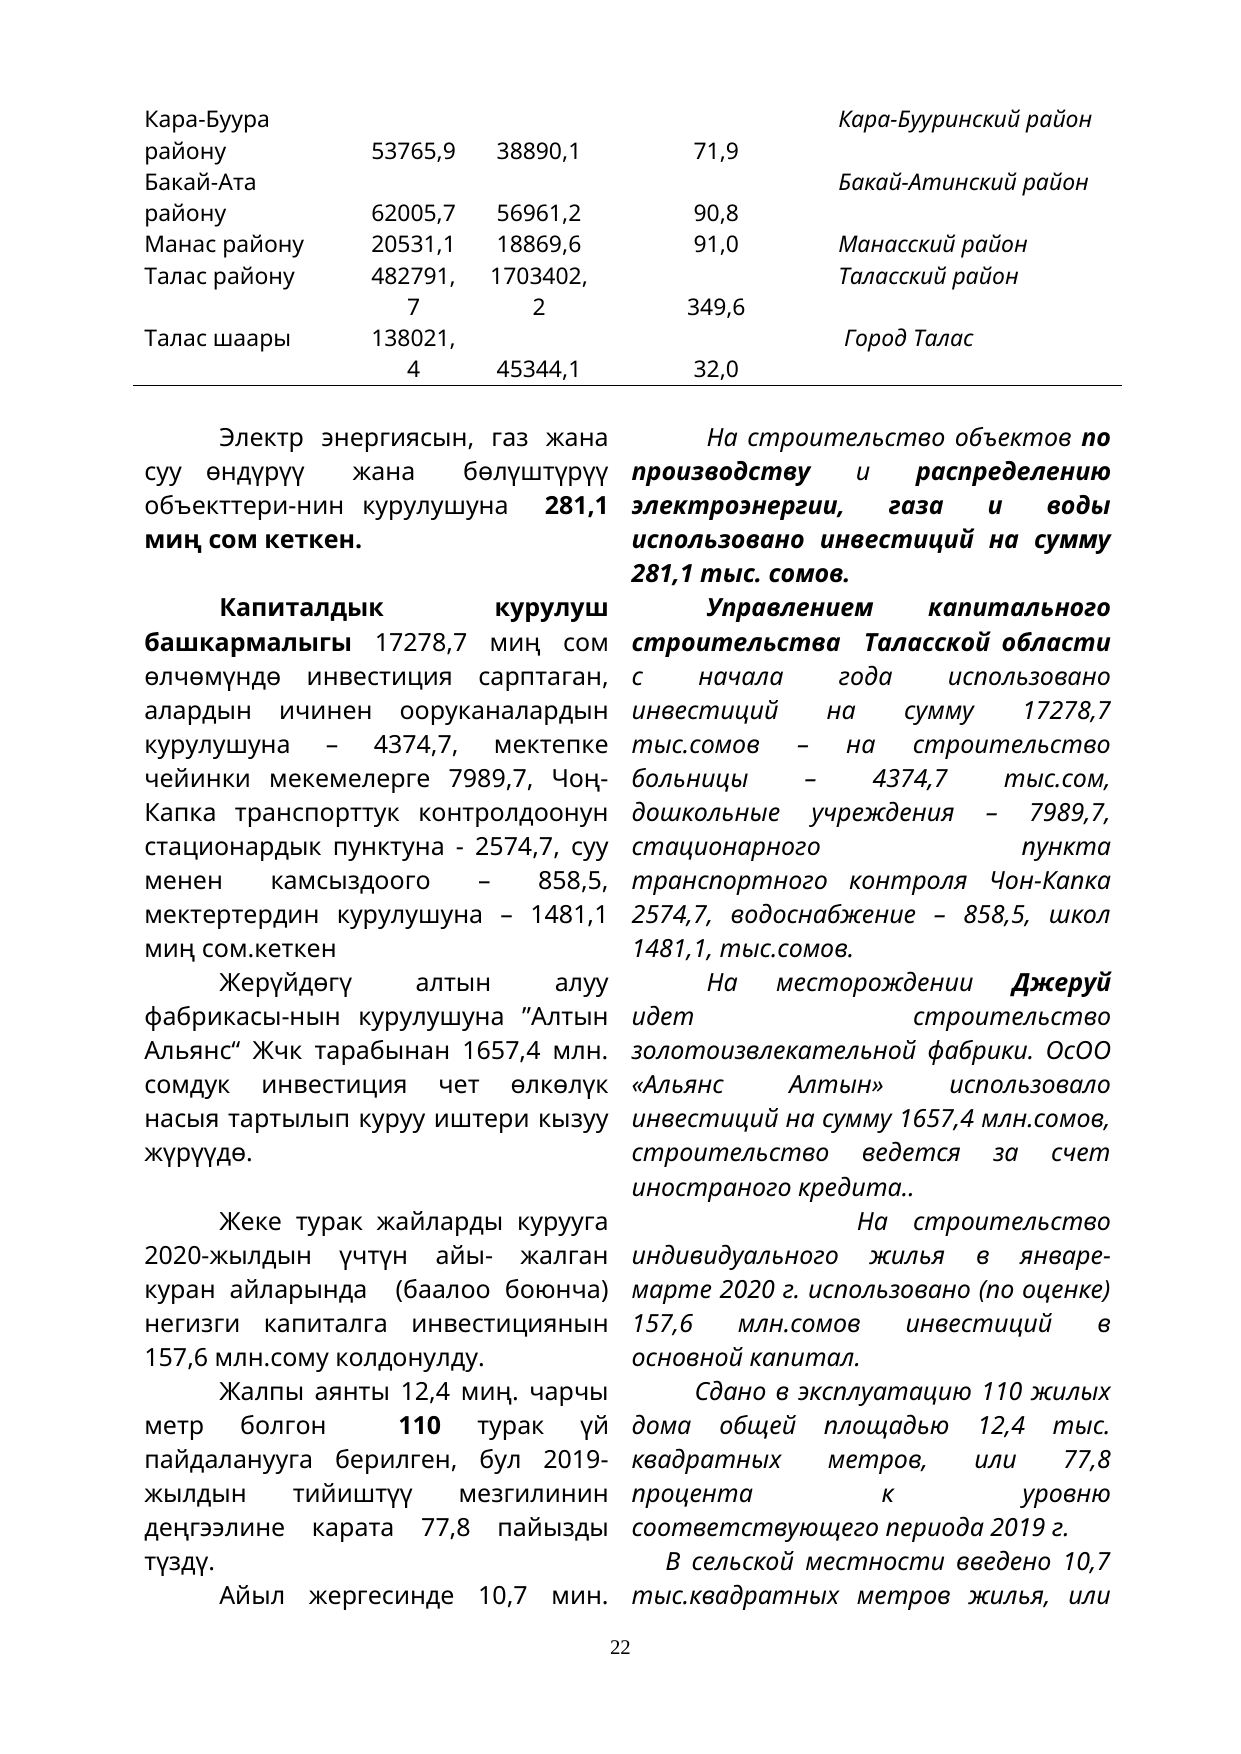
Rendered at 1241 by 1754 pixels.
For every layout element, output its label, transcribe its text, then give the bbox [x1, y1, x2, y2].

table_cell 32,0 [605, 322, 827, 385]
table_cell На строительство индивидуального жилья в январе-марте 2020 г. использовано (по оценке) 157,6 млн.сомов инвестиций в основной капитал. [620, 1203, 1122, 1373]
table_cell Кара-Буура району [133, 104, 354, 166]
table_cell 349,6 [605, 260, 827, 322]
table_cell 1703402,2 [473, 260, 605, 322]
table_cell 138021,4 [354, 322, 472, 385]
table_cell 38890,1 [473, 104, 605, 166]
table_cell Талас району [133, 260, 354, 322]
table_cell 90,8 [605, 166, 827, 228]
table_cell 18869,6 [473, 229, 605, 260]
table_header Электр энергиясын, газ жана суу өндүрүү жана бөлүштүрүү объекттери-нин курулушуна 281,1 миң сом кеткен. [133, 420, 620, 590]
table_cell 62005,7 [354, 166, 472, 228]
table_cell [133, 1374, 620, 1612]
table_cell Город Талас [827, 322, 1122, 385]
table_cell 71,9 [605, 104, 827, 166]
table_cell Бакай-Атинский район [827, 166, 1122, 228]
table_cell 56961,2 [473, 166, 605, 228]
table_cell Манас району [133, 229, 354, 260]
table_header На строительство объектов по производству и распределению электроэнергии, газа и воды использовано инвестиций на сумму 281,1 тыс. сомов. [620, 420, 1122, 590]
table_cell 482791,7 [354, 260, 472, 322]
table_cell Талас шаары [133, 322, 354, 385]
table_cell Бакай-Ата району [133, 166, 354, 228]
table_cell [620, 1374, 1122, 1612]
table_cell Жеке турак жайларды курууга 2020-жылдын үчтүн айы- жалган куран айларында (баалоо боюнча) негизги капиталга инвестициянын 157,6 млн.сому колдонулду. [133, 1203, 620, 1373]
table_cell 91,0 [605, 229, 827, 260]
table_cell 20531,1 [354, 229, 472, 260]
table_cell Капиталдык курулуш башкармалыгы 17278,7 миң сом өлчөмүндө инвестиция сарптаган, алардын ичинен ооруканалардын курулушуна – 4374,7, мектепке чейинки мекемелерге 7989,7, Чоң-Капка транспорттук контролдоонун стационардык пунктуна - 2574,7, суу менен камсыздоого – 858,5, мектертердин курулушуна – 1481,1 миң сом.кеткен Жерүйдөгү алтын алуу фабрикасы-нын курулушуна ”Алтын Альянс“ Жчк тарабынан 1657,4 млн. сомдук инвестиция чет өлкөлүк насыя тартылып куруу иштери кызуу жүрүүдө. [133, 590, 620, 1203]
table_cell Манасский район [827, 229, 1122, 260]
table_cell Таласский район [827, 260, 1122, 322]
table_cell 45344,1 [473, 322, 605, 385]
table_cell Кара-Бууринский район [827, 104, 1122, 166]
table_cell Управлением капитального строительства Таласской области с начала года использовано инвестиций на сумму 17278,7 тыс.сомов – на строительство больницы – 4374,7 тыс.сом, дошкольные учреждения – 7989,7, стационарного пункта транспортного контроля Чон-Капка 2574,7, водоснабжение – 858,5, школ 1481,1, тыс.сомов. На месторождении Джеруй идет строительство золотоизвлекательной фабрики. ОсОО «Альянс Алтын» использовало инвестиций на сумму 1657,4 млн.сомов, строительство ведется за счет иностраного кредита.. [620, 590, 1122, 1203]
table_cell 53765,9 [354, 104, 472, 166]
